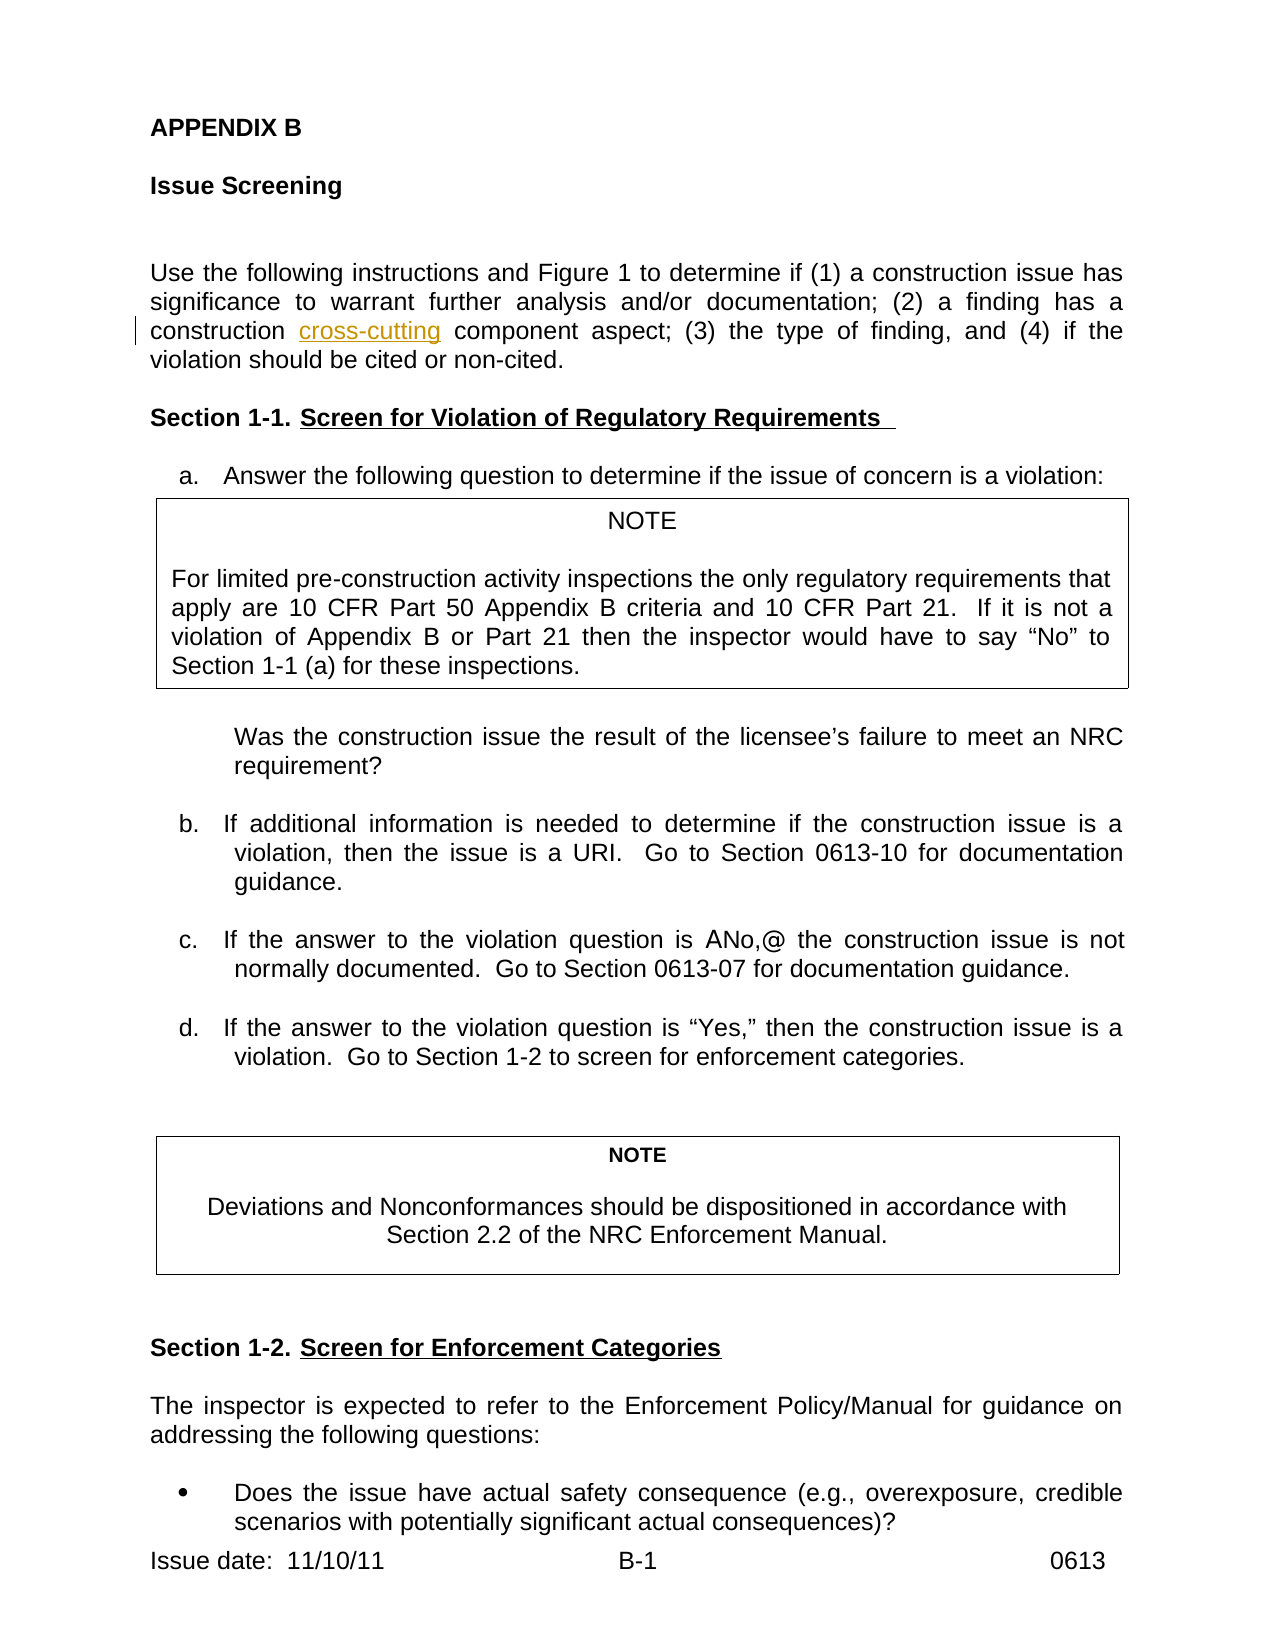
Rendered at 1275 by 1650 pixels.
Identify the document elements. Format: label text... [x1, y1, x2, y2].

list Answer the following question to determine if the issue of concern is a violation: [178, 461, 1125, 490]
text Section 1-2. Screen for Enforcement Categories [150, 1332, 1125, 1362]
text APPENDIX B [150, 112, 1125, 142]
text Issue Screening [150, 171, 1125, 200]
list Does the issue have actual safety consequence (e.g., overexposure, credible scenarios with potentially significant actual consequences)? [178, 1478, 1125, 1536]
list If the answer to the violation question is No, the construction issue is not normally documented. Go to Section 0613-07 for documentation guidance. [178, 925, 1125, 983]
list If additional information is needed to determine if the construction issue is a violation, then the issue is a URI. Go to Section 0613-10 for documentation guidance. [178, 809, 1125, 896]
text The inspector is expected to refer to the Enforcement Policy/Manual for guidance on addressing the following questions: [150, 1391, 1125, 1449]
list If the answer to the violation question is “Yes,” then the construction issue is a violation. Go to Section 1-2 to screen for enforcement categories. [178, 1012, 1125, 1071]
text Use the following instructions and Figure 1 to determine if (1) a construction issue has significance to warrant further analysis and/or documentation; (2) a finding has a construction component aspect; (3) the type of finding, and (4) if the violation should be cited or non-cited. [150, 258, 1125, 374]
text Was the construction issue the result of the licensee’s failure to meet an NRC requirement? [234, 722, 1125, 780]
text Section 1-1. Screen for Violation of Regulatory Requirements [150, 403, 1125, 432]
